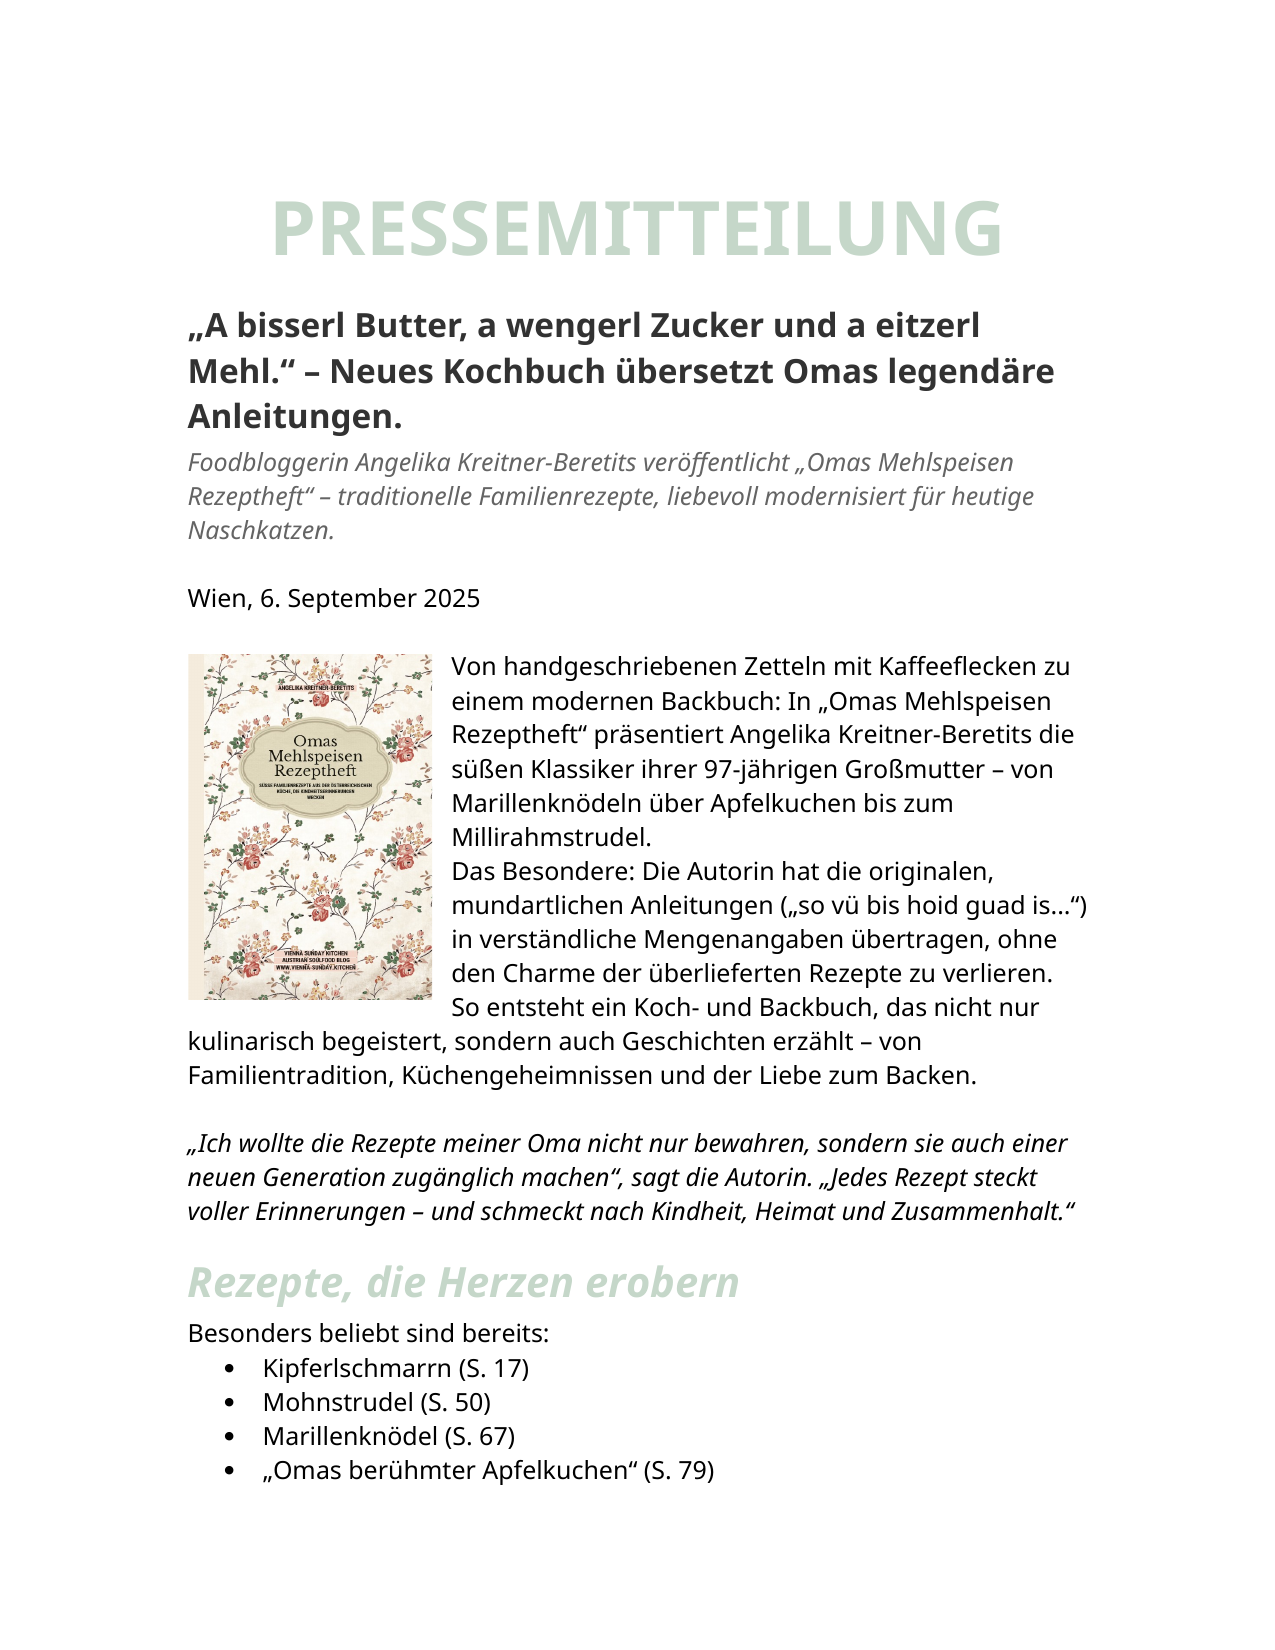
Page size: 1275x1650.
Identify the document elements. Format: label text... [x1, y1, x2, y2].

title PRESSEMITTEILUNG [187, 175, 1087, 277]
text Von handgeschriebenen Zetteln mit Kaffeeflecken zu einem modernen Backbuch: In „Omas Mehlspeisen Rezeptheft“ präsentiert Angelika Kreitner-Beretits die süßen Klassiker ihrer 97-jährigen Großmutter – von Marillenknödeln über Apfelkuchen bis zum Millirahmstrudel. [187, 649, 1087, 853]
subtitle Rezepte, die Herzen erobern [187, 1253, 1087, 1310]
text Besonders beliebt sind bereits: [187, 1316, 1087, 1350]
text Das Besondere: Die Autorin hat die originalen, mundartlichen Anleitungen („so vü bis hoid guad is...“) in verständliche Mengenangaben übertragen, ohne den Charme der überlieferten Rezepte zu verlieren. So entsteht ein Koch- und Backbuch, das nicht nur kulinarisch begeistert, sondern auch Geschichten erzählt – von Familientradition, Küchengeheimnissen und der Liebe zum Backen. [187, 853, 1087, 1092]
list Kipferlschmarrn (S. 17) [225, 1350, 1087, 1384]
list Mohnstrudel (S. 50) [225, 1384, 1087, 1418]
text Wien, 6. September 2025 [187, 581, 1087, 615]
picture [188, 654, 432, 999]
subtitle „A bisserl Butter, a wengerl Zucker und a eitzerl Mehl.“ – Neues Kochbuch übersetzt Omas legendäre Anleitungen. [187, 302, 1087, 438]
text Foodbloggerin Angelika Kreitner-Beretits veröffentlicht „Omas Mehlspeisen Rezeptheft“ – traditionelle Familienrezepte, liebevoll modernisiert für heutige Naschkatzen. [187, 445, 1087, 547]
list „Omas berühmter Apfelkuchen“ (S. 79) [225, 1452, 1087, 1486]
list Marillenknödel (S. 67) [225, 1418, 1087, 1452]
text „Ich wollte die Rezepte meiner Oma nicht nur bewahren, sondern sie auch einer neuen Generation zugänglich machen“, sagt die Autorin. „Jedes Rezept steckt voller Erinnerungen – und schmeckt nach Kindheit, Heimat und Zusammenhalt.“ [187, 1126, 1087, 1228]
